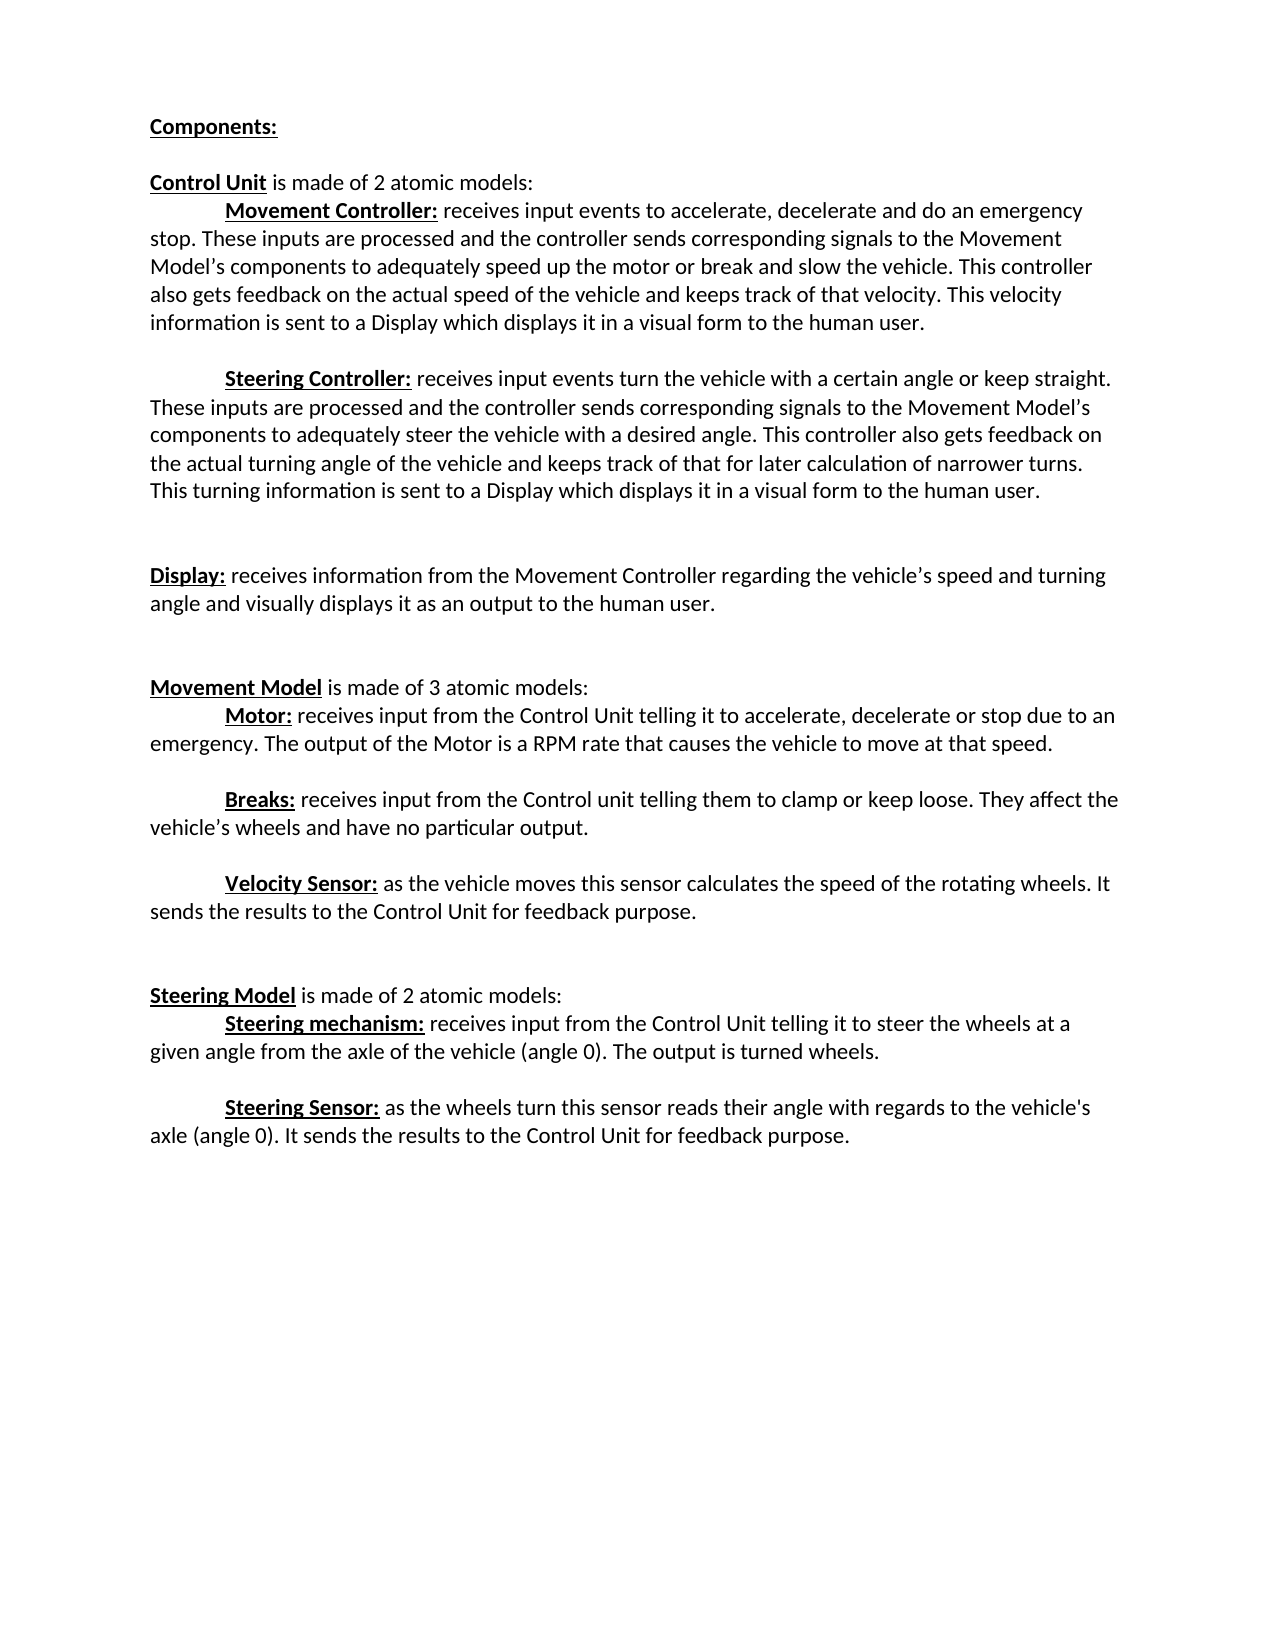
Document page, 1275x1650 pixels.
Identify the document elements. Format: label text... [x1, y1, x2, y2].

text Movement Model is made of 3 atomic models: [150, 673, 1125, 701]
text Steering Model is made of 2 atomic models: [150, 981, 1125, 1009]
text Steering mechanism: receives input from the Control Unit telling it to steer the wheels at a given angle from the axle of the vehicle (angle 0). The output is turned wheels. [150, 1009, 1125, 1065]
text Components: [150, 112, 1125, 140]
text Velocity Sensor: as the vehicle moves this sensor calculates the speed of the rotating wheels. It sends the results to the Control Unit for feedback purpose. [150, 869, 1125, 925]
text Breaks: receives input from the Control unit telling them to clamp or keep loose. They affect the vehicle’s wheels and have no particular output. [150, 785, 1125, 841]
text Control Unit is made of 2 atomic models: [150, 168, 1125, 196]
text Display: receives information from the Movement Controller regarding the vehicle’s speed and turning angle and visually displays it as an output to the human user. [150, 561, 1125, 617]
text Steering Sensor: as the wheels turn this sensor reads their angle with regards to the vehicle's axle (angle 0). It sends the results to the Control Unit for feedback purpose. [150, 1093, 1125, 1149]
text Movement Controller: receives input events to accelerate, decelerate and do an emergency stop. These inputs are processed and the controller sends corresponding signals to the Movement Model’s components to adequately speed up the motor or break and slow the vehicle. This controller also gets feedback on the actual speed of the vehicle and keeps track of that velocity. This velocity information is sent to a Display which displays it in a visual form to the human user. [150, 196, 1125, 337]
text Steering Controller: receives input events turn the vehicle with a certain angle or keep straight. These inputs are processed and the controller sends corresponding signals to the Movement Model’s components to adequately steer the vehicle with a desired angle. This controller also gets feedback on the actual turning angle of the vehicle and keeps track of that for later calculation of narrower turns. This turning information is sent to a Display which displays it in a visual form to the human user. [150, 364, 1125, 505]
text Motor: receives input from the Control Unit telling it to accelerate, decelerate or stop due to an emergency. The output of the Motor is a RPM rate that causes the vehicle to move at that speed. [150, 701, 1125, 757]
